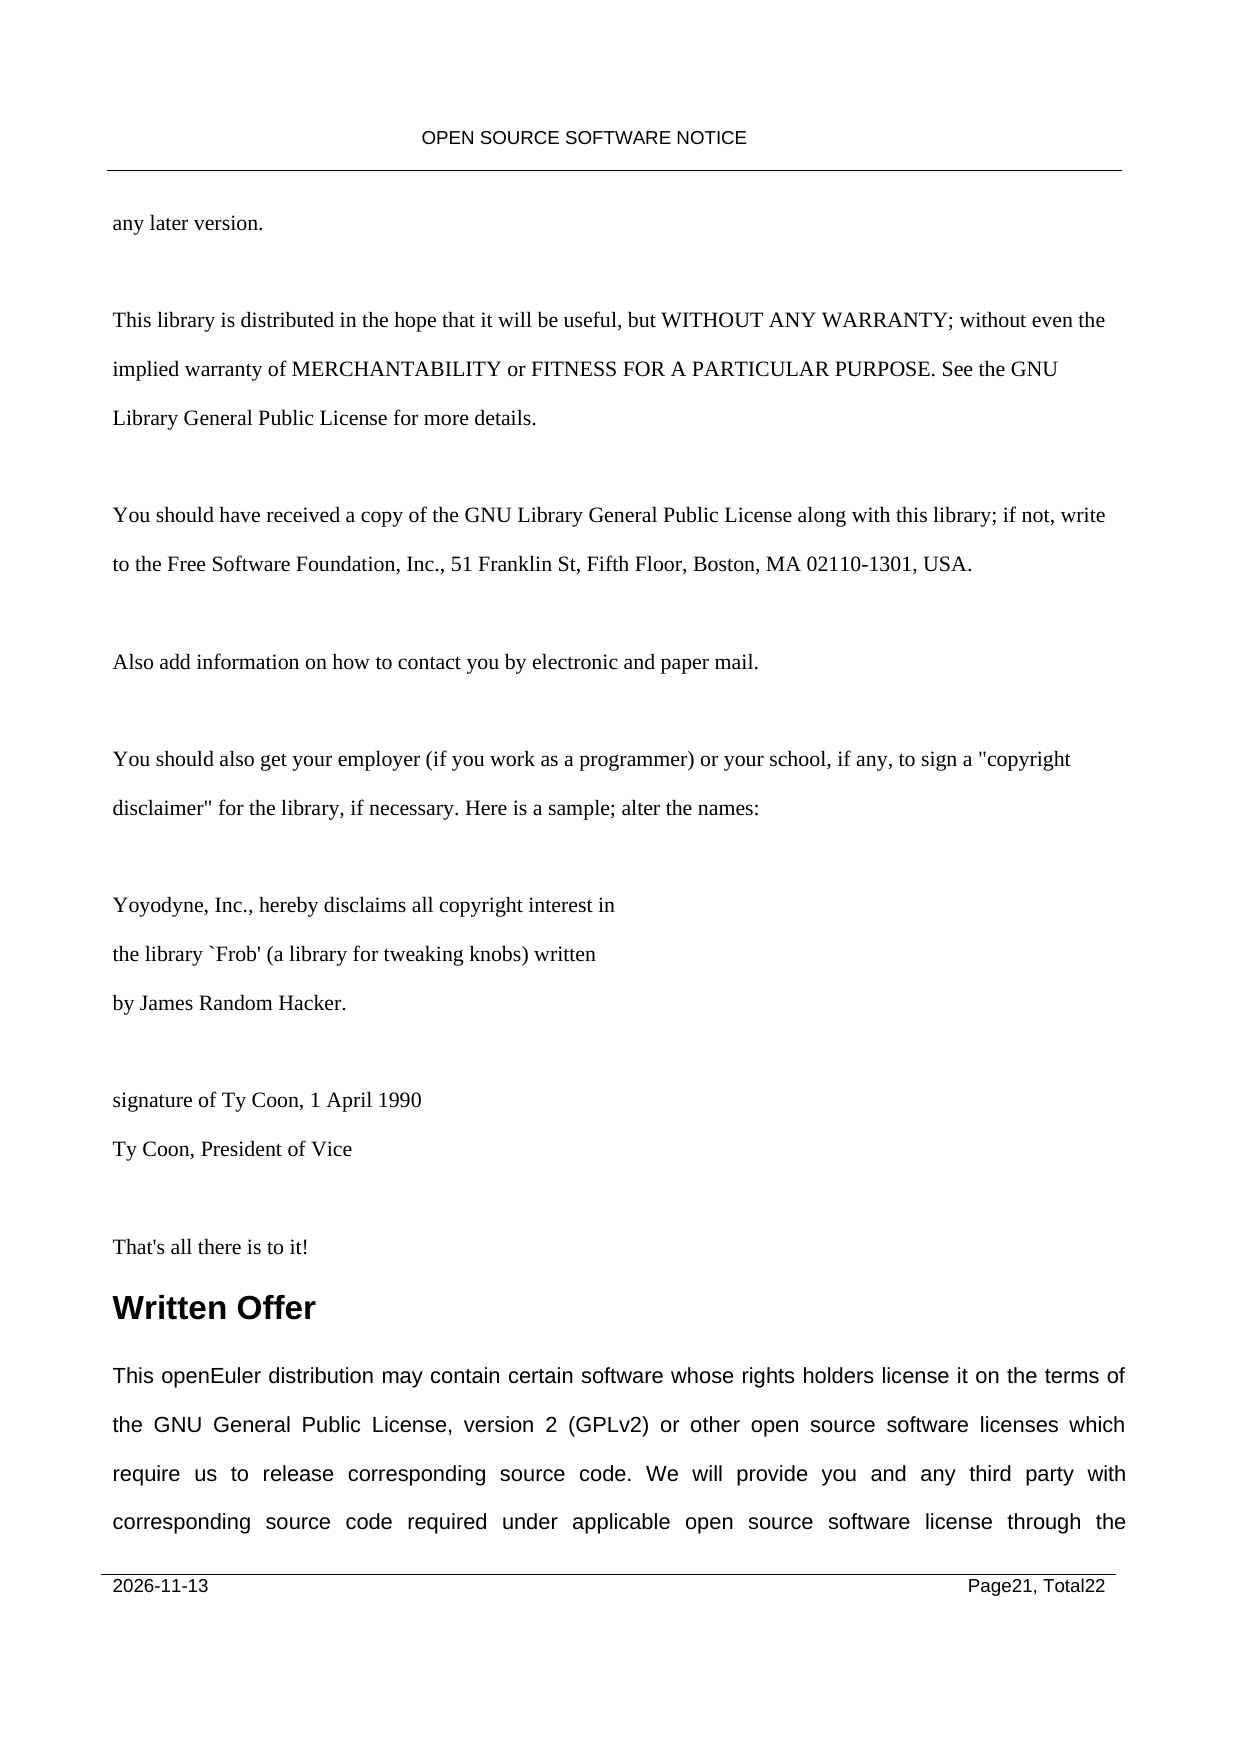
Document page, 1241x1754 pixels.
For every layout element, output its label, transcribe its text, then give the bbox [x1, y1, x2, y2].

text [112, 1359, 1128, 1538]
text Written Offer [112, 1275, 1128, 1340]
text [112, 206, 1128, 1263]
